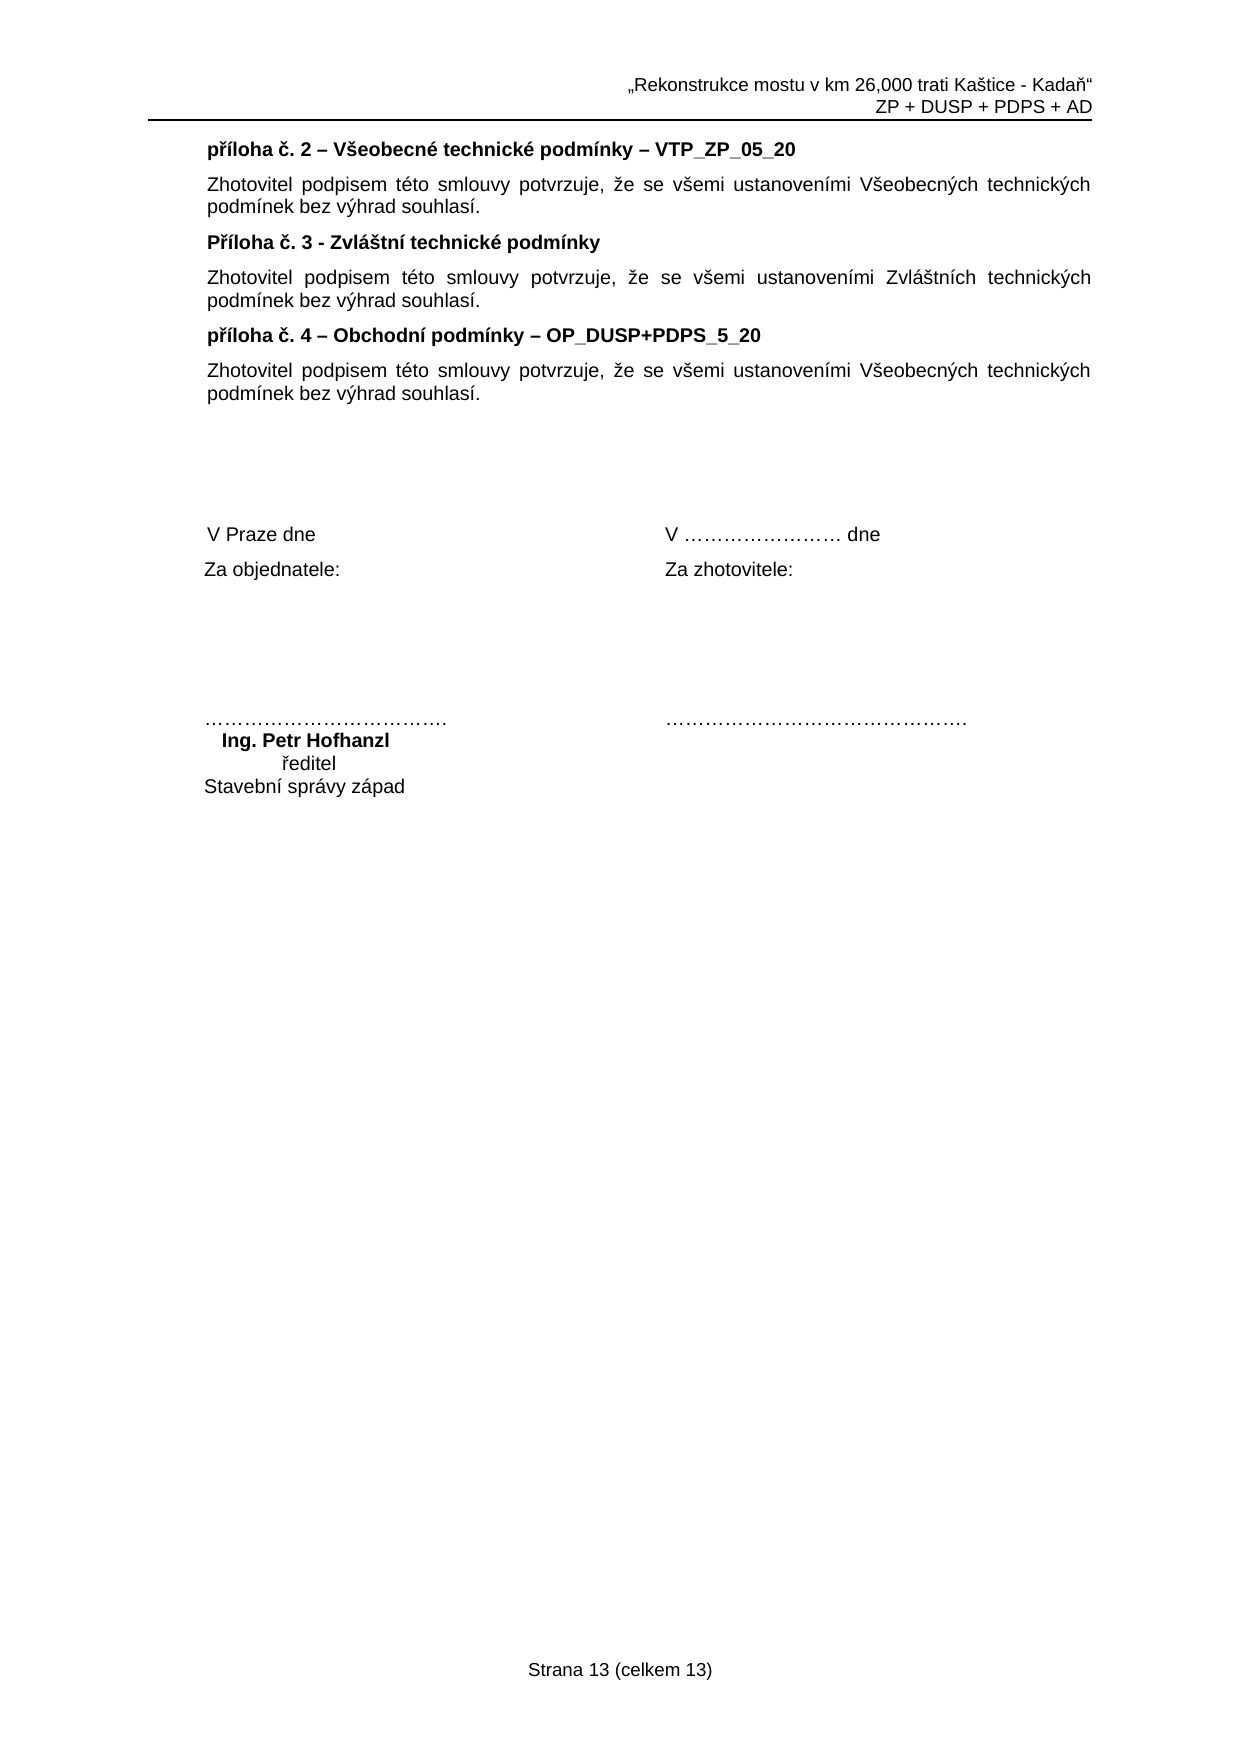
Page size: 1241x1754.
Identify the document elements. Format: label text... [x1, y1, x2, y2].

text ………………………………. ………………………………………. [204, 706, 1092, 729]
text Zhotovitel podpisem této smlouvy potvrzuje, že se všemi ustanoveními Všeobecných technických podmínek bez výhrad souhlasí. [207, 359, 1092, 404]
text Příloha č. 3 - Zvláštní technické podmínky [148, 231, 1092, 253]
text Za objednatele: Za zhotovitele: [204, 558, 1092, 580]
text Ing. Petr Hofhanzl [204, 729, 1092, 752]
text Stavební správy západ [204, 774, 1092, 797]
text Zhotovitel podpisem této smlouvy potvrzuje, že se všemi ustanoveními Zvláštních technických podmínek bez výhrad souhlasí. [207, 266, 1092, 311]
text příloha č. 2 – Všeobecné technické podmínky – VTP_ZP_05_20 [207, 137, 1092, 160]
text ředitel [222, 752, 1092, 774]
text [207, 173, 1092, 218]
text příloha č. 4 – Obchodní podmínky – OP_DUSP+PDPS_5_20 [207, 324, 1092, 346]
text V Praze dne V …………………… dne [207, 522, 1092, 545]
